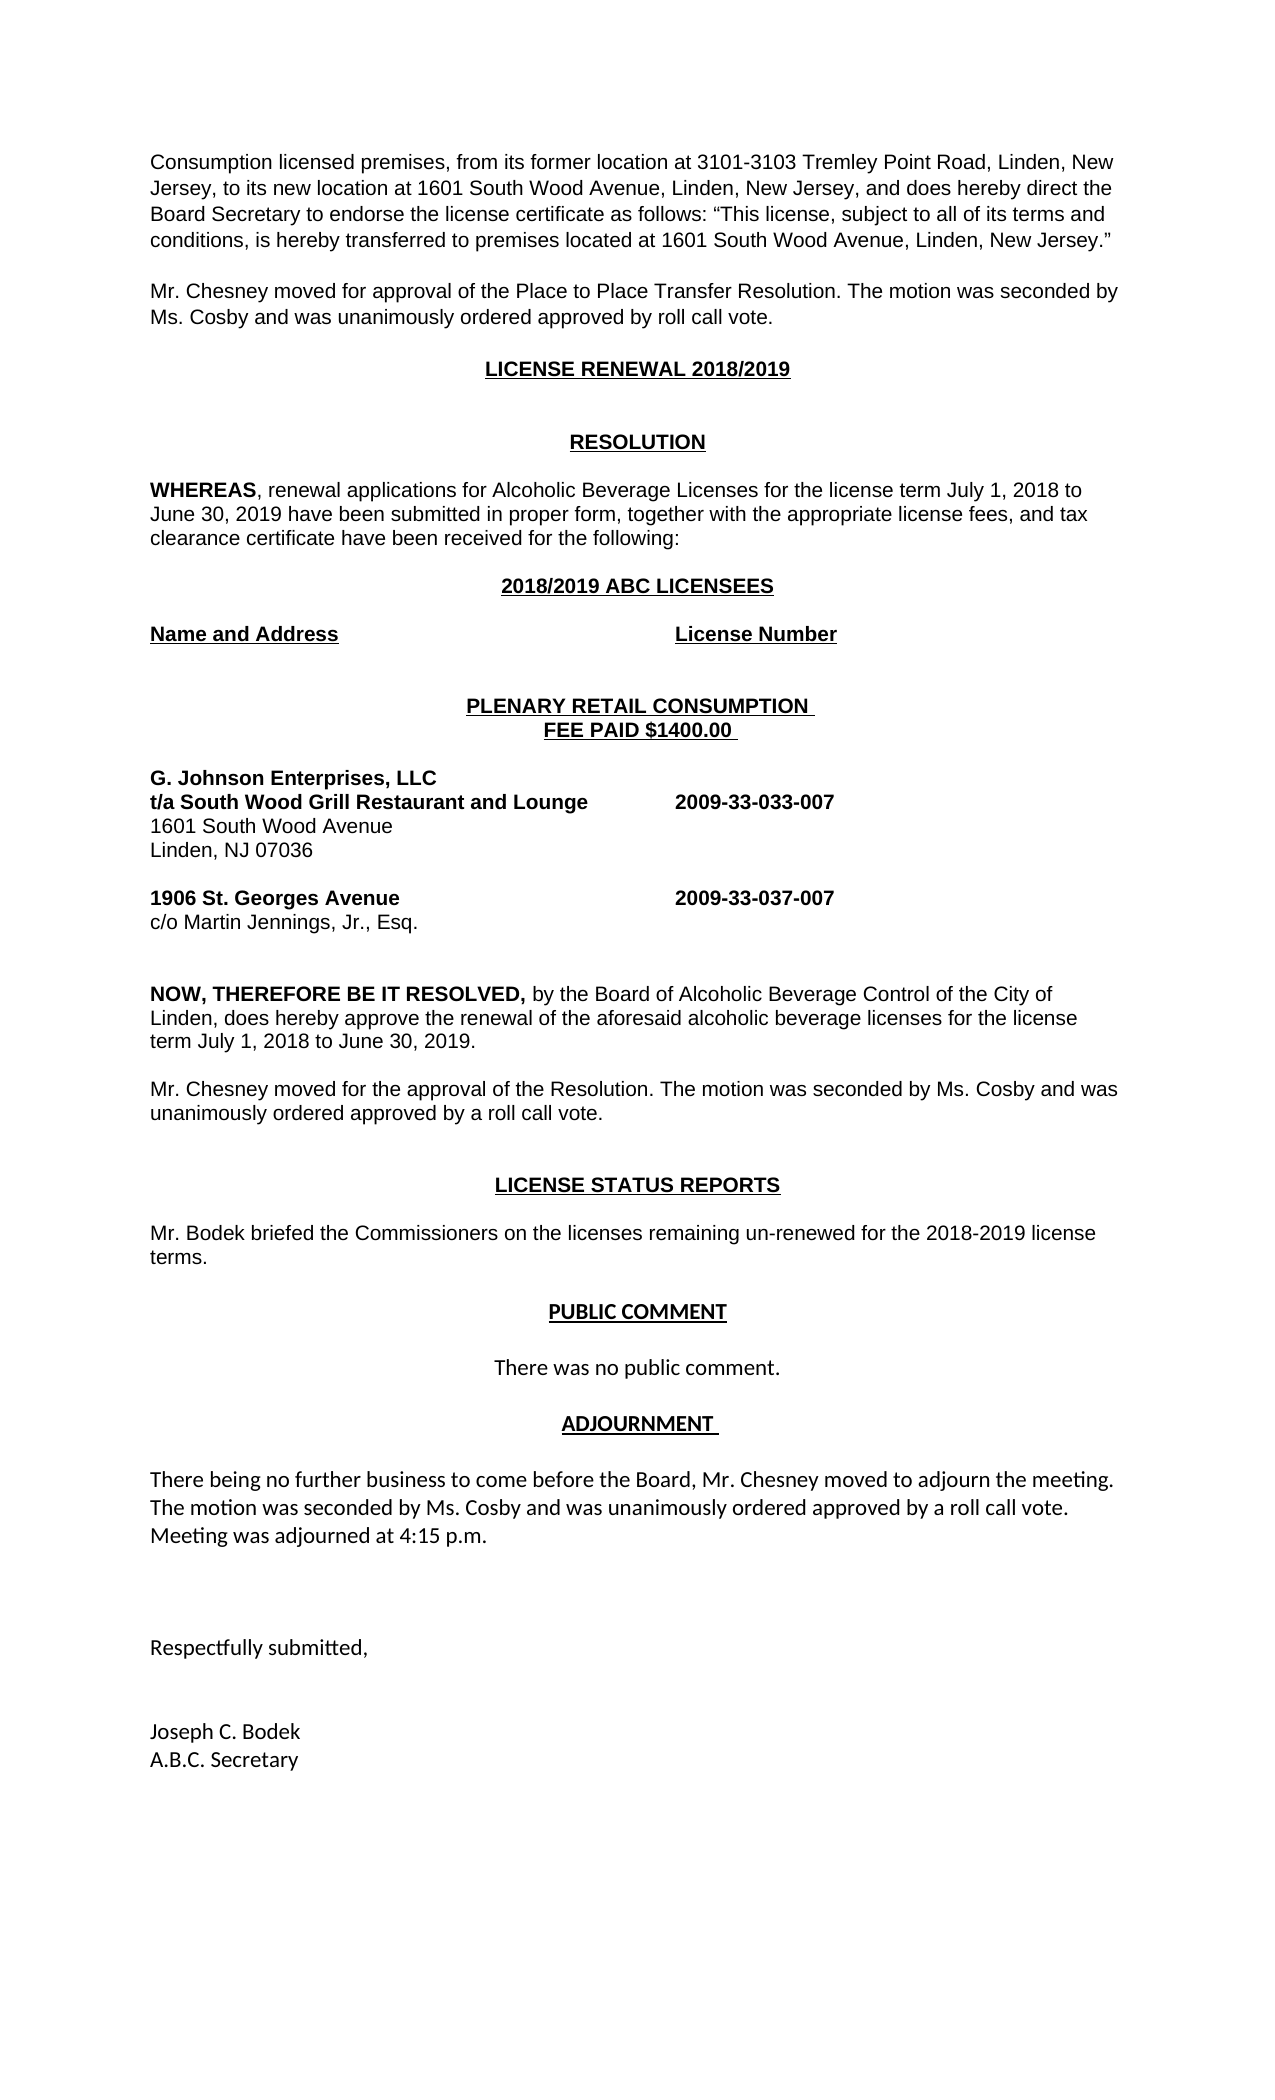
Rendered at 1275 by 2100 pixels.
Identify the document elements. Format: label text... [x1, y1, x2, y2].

text Mr. Bodek briefed the Commissioners on the licenses remaining un-renewed for the 2018-2019 license terms. [150, 1221, 1125, 1269]
text There being no further business to come before the Board, Mr. Chesney moved to adjourn the meeting. The motion was seconded by Ms. Cosby and was unanimously ordered approved by a roll call vote. Meeting was adjourned at 4:15 p.m. [150, 1465, 1125, 1549]
subtitle WHEREAS, renewal applications for Alcoholic Beverage Licenses for the license term July 1, 2018 to June 30, 2019 have been submitted in proper form, together with the appropriate license fees, and tax clearance certificate have been received for the following: [150, 478, 1125, 550]
text 2018/2019 ABC LICENSEES [150, 574, 1125, 598]
text PUBLIC COMMENT [150, 1297, 1125, 1325]
text RESOLUTION [150, 430, 1125, 454]
text LICENSE RENEWAL 2018/2019 [150, 357, 1125, 381]
text Name and Address License Number [150, 622, 1125, 646]
text Respectfully submitted, [150, 1633, 1125, 1661]
text FEE PAID $1400.00 [150, 718, 1125, 742]
text c/o Martin Jennings, Jr., Esq. [150, 909, 1125, 933]
text ADJOURNMENT [150, 1409, 1125, 1437]
text Mr. Chesney moved for the approval of the Resolution. The motion was seconded by Ms. Cosby and was unanimously ordered approved by a roll call vote. [150, 1077, 1125, 1125]
text There was no public comment. [150, 1353, 1125, 1381]
text 1906 St. Georges Avenue 2009-33-037-007 [150, 886, 1125, 909]
text Linden, NJ 07036 [150, 838, 1125, 862]
text 1601 South Wood Avenue [150, 814, 1125, 838]
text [150, 150, 1125, 251]
text A.B.C. Secretary [150, 1745, 1125, 1773]
text t/a South Wood Grill Restaurant and Lounge 2009-33-033-007 [150, 790, 1125, 814]
text PLENARY RETAIL CONSUMPTION [150, 694, 1125, 718]
text Joseph C. Bodek [150, 1717, 1125, 1745]
text NOW, THEREFORE BE IT RESOLVED, by the Board of Alcoholic Beverage Control of the City of Linden, does hereby approve the renewal of the aforesaid alcoholic beverage licenses for the license term July 1, 2018 to June 30, 2019. [150, 981, 1125, 1053]
text LICENSE STATUS REPORTS [150, 1173, 1125, 1197]
text Mr. Chesney moved for approval of the Place to Place Transfer Resolution. The motion was seconded by Ms. Cosby and was unanimously ordered approved by roll call vote. [150, 279, 1125, 329]
text G. Johnson Enterprises, LLC [150, 766, 1125, 790]
